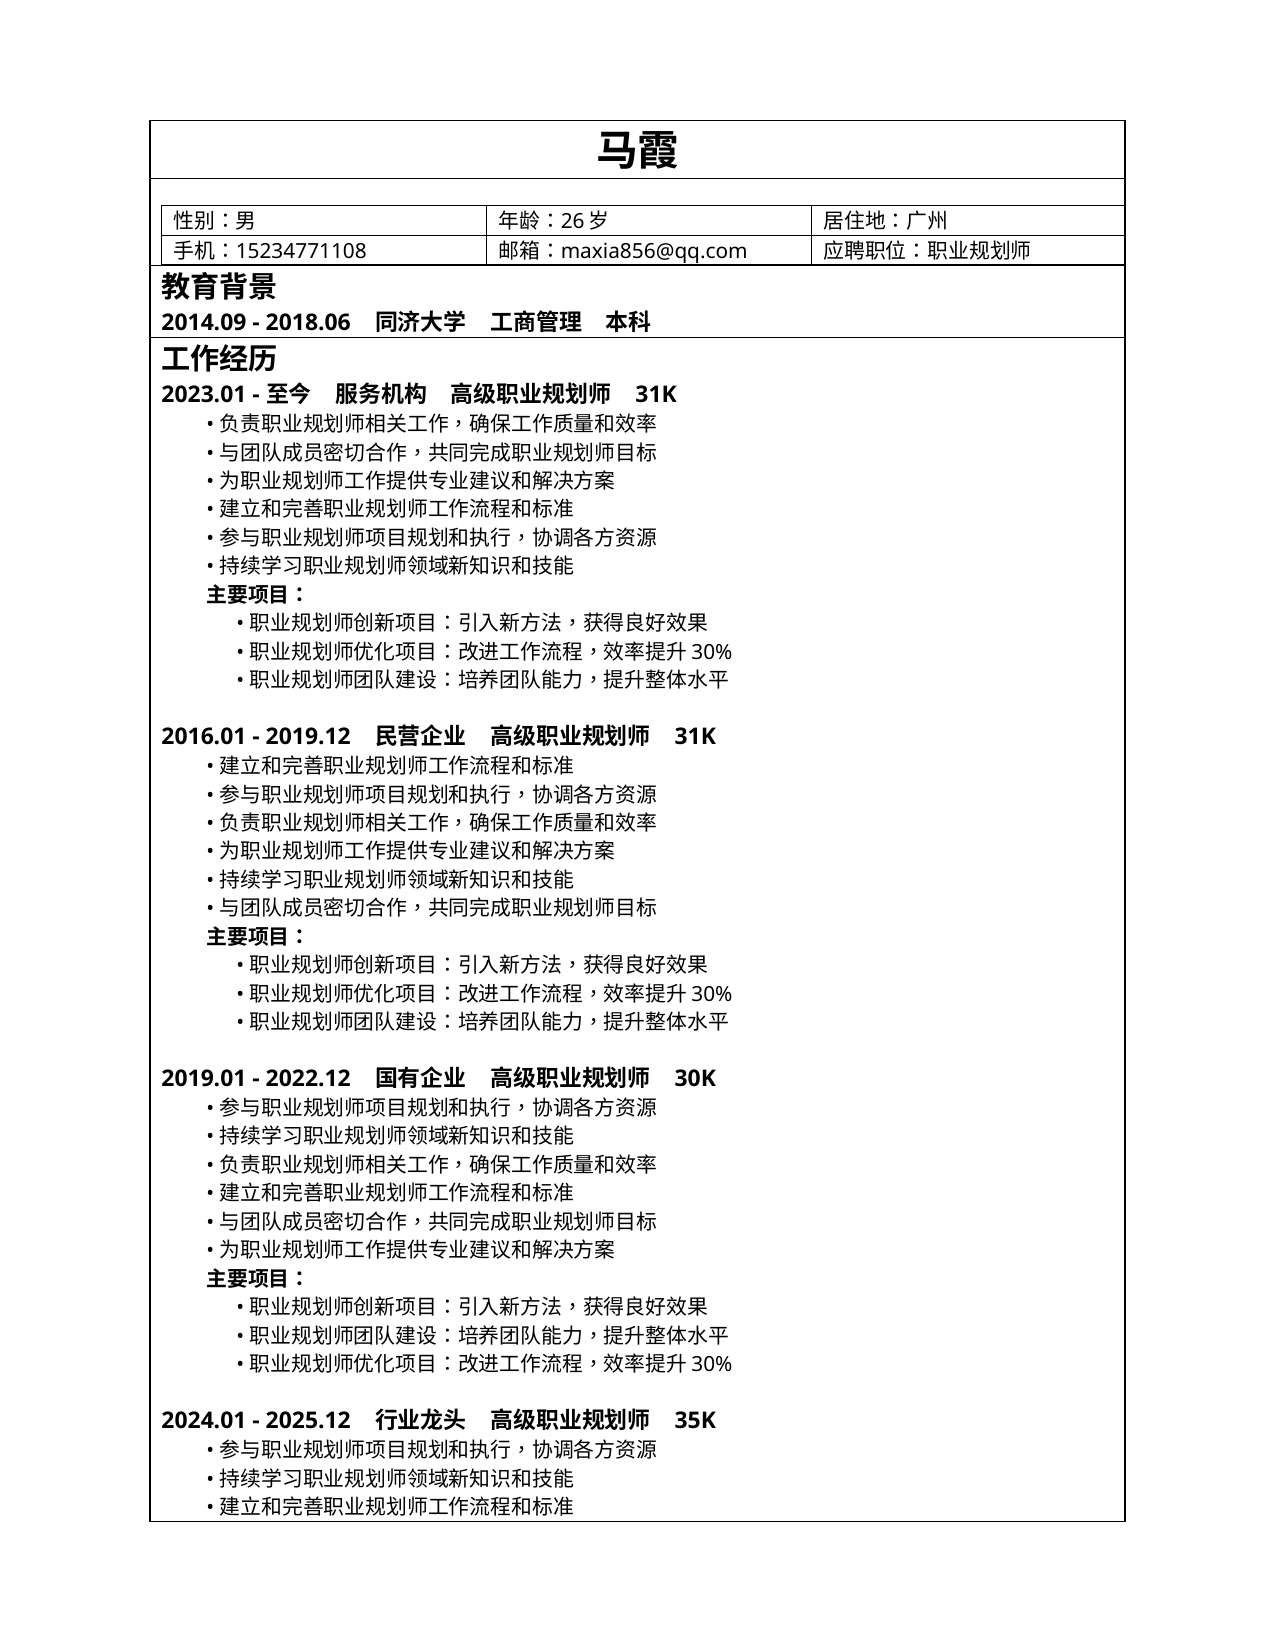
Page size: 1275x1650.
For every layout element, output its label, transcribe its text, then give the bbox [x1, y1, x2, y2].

table_cell 教育背景 2014.09 - 2018.06 同济大学 工商管理 本科 [151, 266, 1124, 337]
table_header 马霞 [151, 121, 1124, 178]
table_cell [151, 338, 1124, 1521]
table_cell [151, 179, 1124, 265]
